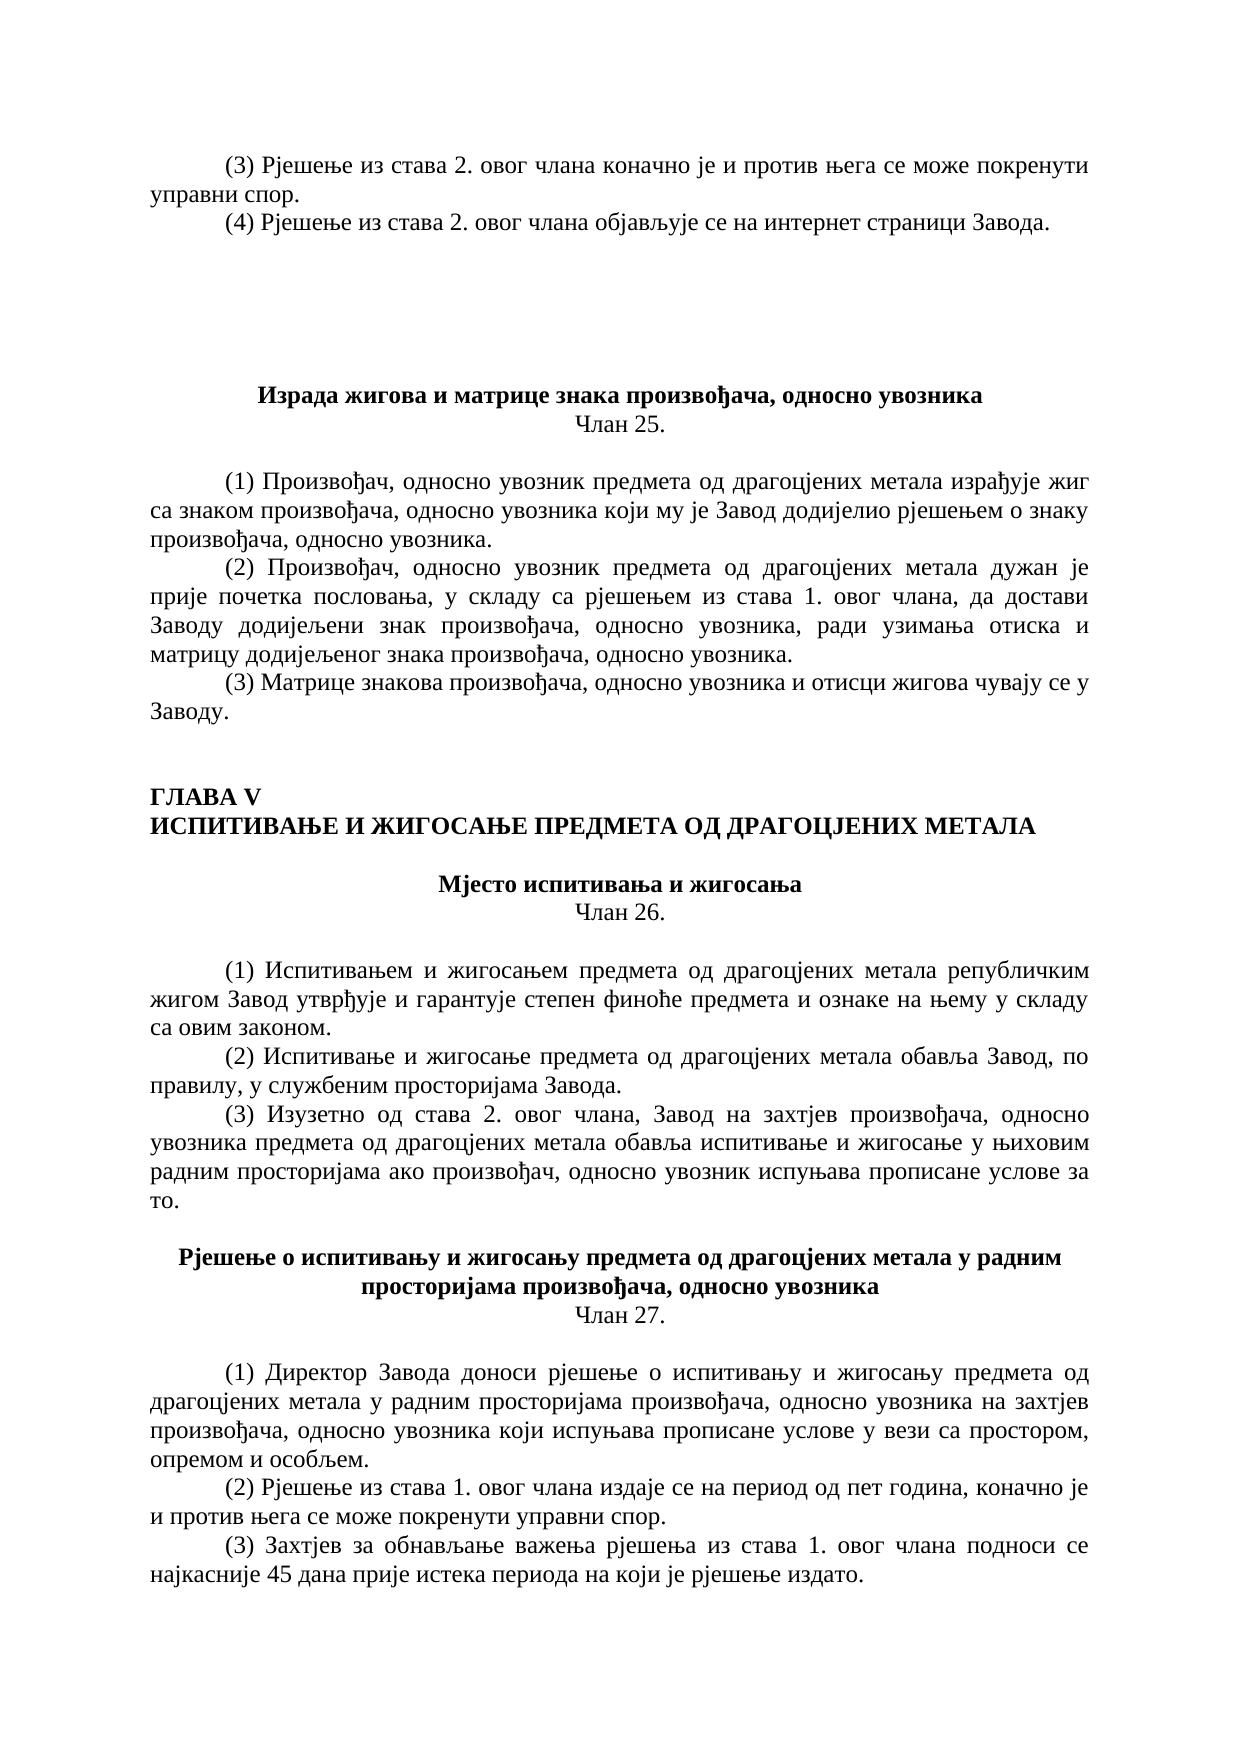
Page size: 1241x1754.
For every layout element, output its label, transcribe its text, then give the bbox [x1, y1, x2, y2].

text (1) Произвођач, односно увозник предмета од драгоцјених метала израђује жиг са знаком произвођача, односно увозника који му је Завод додијелио рјешењем о знаку произвођача, односно увозника. [150, 466, 1090, 552]
list Члан 27. [150, 1300, 1090, 1329]
text Члан 25. [150, 409, 1090, 437]
text ГЛАВА V [150, 782, 1090, 811]
list (3) Изузетно од става 2. овог члана, Завод на захтјев произвођача, односно увозника предмета од драгоцјених метала обавља испитивање и жигосање у њиховим радним просторијама ако произвођач, односно увозник испуњава прописане услове за то. [150, 1099, 1090, 1214]
text (2) Произвођач, односно увозник предмета од драгоцјених метала дужан је прије почетка пословања, у складу са рјешењем из става 1. овог члана, да достави Заводу додијељени знак произвођача, односно увозника, ради узимања отиска и матрицу додијељеног знака произвођача, односно увозника. [150, 552, 1090, 667]
list (2) Рјешење из става 1. овог члана издаје се на период од пет година, коначно је и против њега се може покренути управни спор. [150, 1472, 1090, 1530]
list (3) Захтјев за обнављање важења рјешења из става 1. овог члана подноси се најкасније 45 дана прије истека периода на који је рјешење издато. [150, 1530, 1090, 1587]
text (3) Матрице знакова произвођача, односно увозника и отисци жигова чувају се у Заводу. [150, 667, 1090, 725]
list (1) Испитивањем и жигосањем предмета од драгоцјених метала републичким жигом Завод утврђује и гарантује степен финоће предмета и ознаке на њему у складу са овим законом. [150, 955, 1090, 1041]
list (1) Директор Завода доноси рјешење о испитивању и жигосању предмета од драгоцјених метала у радним просторијама произвођача, односно увозника на захтјев произвођача, односно увозника који испуњава прописане услове у вези са простором, опремом и особљем. [150, 1357, 1090, 1472]
list (3) Рјешење из става 2. овог члана коначно је и против њега се може покренути управни спор. [150, 150, 1090, 207]
text Израда жигова и матрице знака произвођача, односно увозника [150, 380, 1090, 409]
list (4) Рјешење из става 2. овог члана објављује се на интернет страници Завода. [150, 207, 1090, 236]
text ИСПИТИВАЊЕ И ЖИГОСАЊЕ ПРЕДМЕТА ОД ДРАГОЦЈЕНИХ МЕТАЛА [150, 811, 1090, 840]
text Мјесто испитивања и жигосања [150, 869, 1090, 897]
text Члан 26. [150, 897, 1090, 926]
list Рјешење о испитивању и жигосању предмета од драгоцјених метала у радним просторијама произвођача, односно увозника [150, 1242, 1090, 1300]
list (2) Испитивање и жигосање предмета од драгоцјених метала обавља Завод, по правилу, у службеним просторијама Завода. [150, 1041, 1090, 1099]
